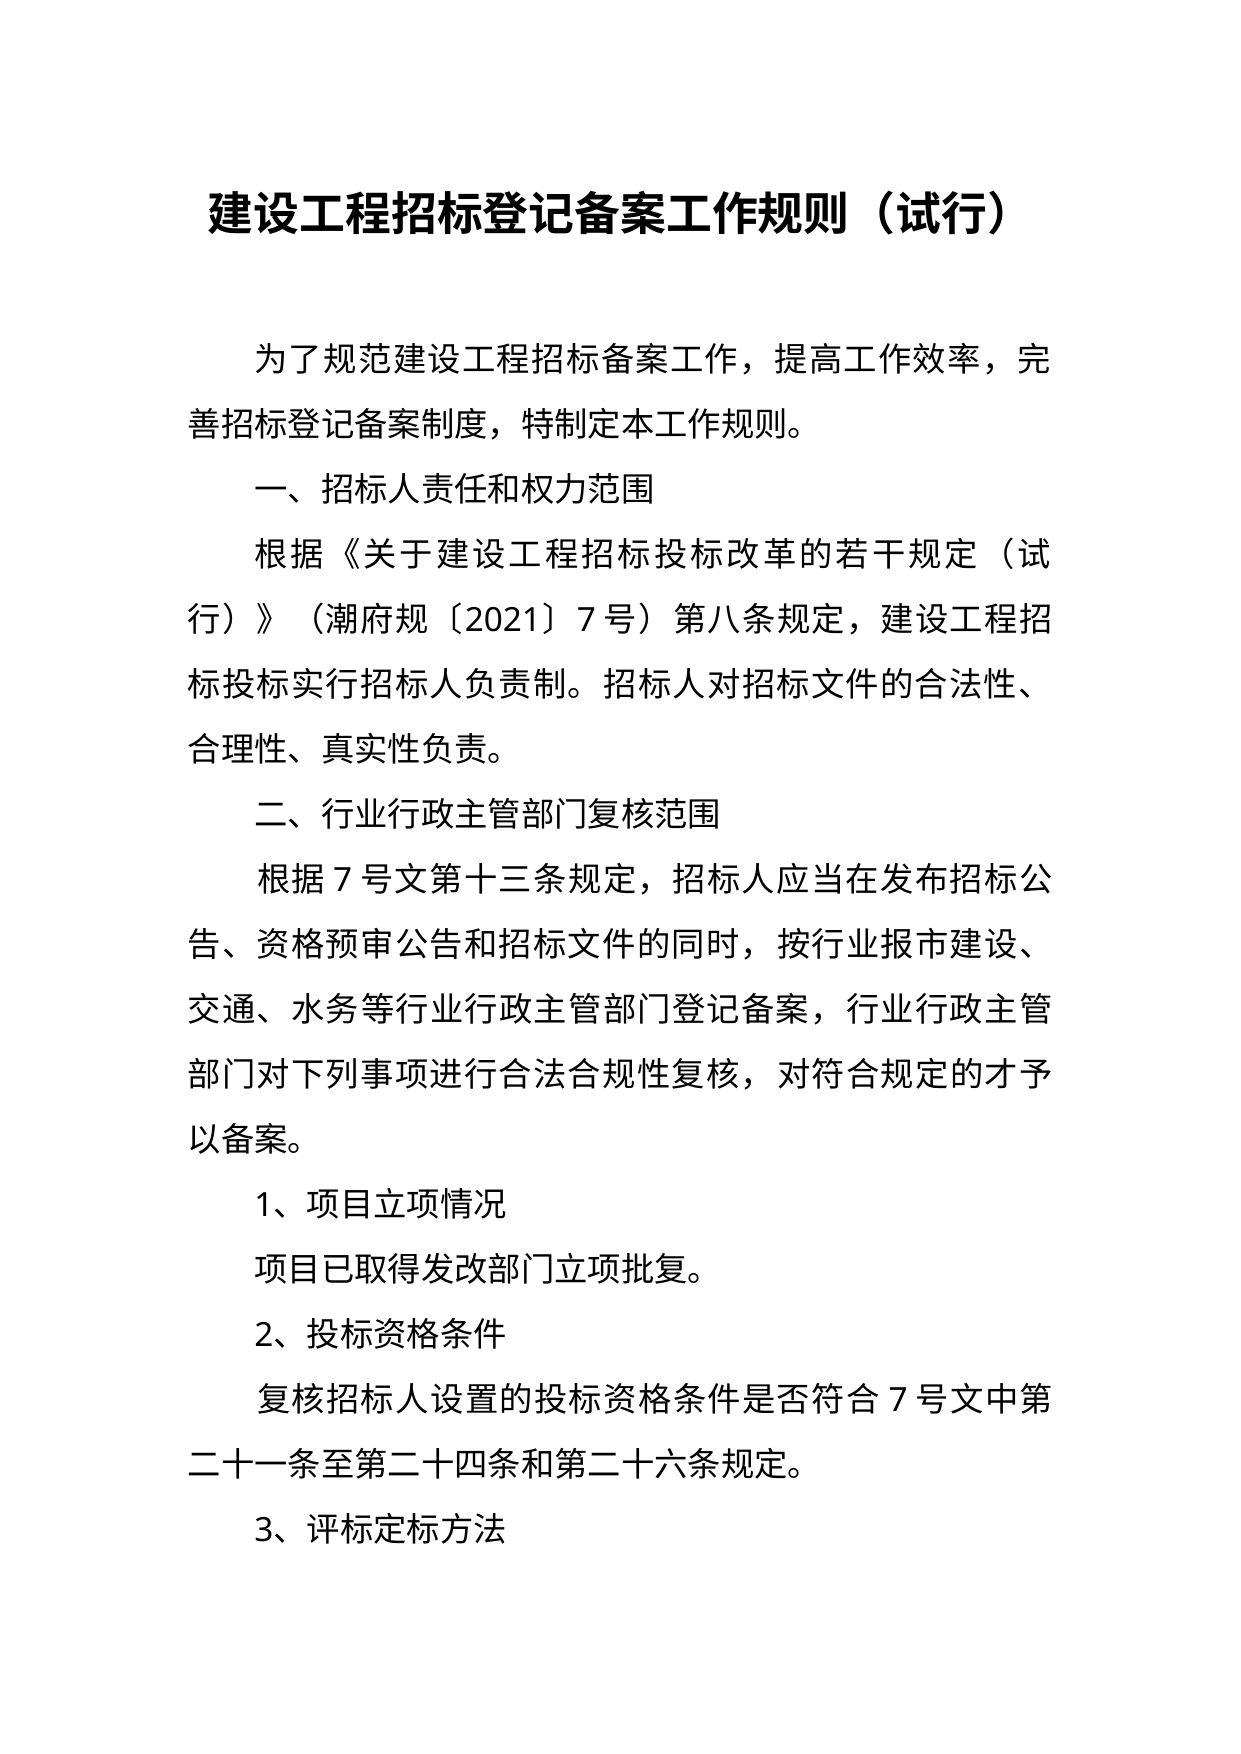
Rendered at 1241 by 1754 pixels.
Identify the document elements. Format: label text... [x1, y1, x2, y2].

text 2、投标资格条件 [187, 1299, 1053, 1364]
text 二、行业行政主管部门复核范围 [187, 779, 1053, 844]
text 3、评标定标方法 [187, 1494, 1053, 1559]
text 根据《关于建设工程招标投标改革的若干规定（试行）》（潮府规〔2021〕7号）第八条规定，建设工程招标投标实行招标人负责制。招标人对招标文件的合法性、合理性、真实性负责。 [187, 519, 1053, 779]
text 为了规范建设工程招标备案工作，提高工作效率，完善招标登记备案制度，特制定本工作规则。 [187, 324, 1053, 454]
text 项目已取得发改部门立项批复。 [187, 1234, 1053, 1299]
text 复核招标人设置的投标资格条件是否符合7号文中第二十一条至第二十四条和第二十六条规定。 [187, 1364, 1053, 1494]
text 建设工程招标登记备案工作规则（试行） [187, 162, 1053, 259]
text 根据7号文第十三条规定，招标人应当在发布招标公告、资格预审公告和招标文件的同时，按行业报市建设、交通、水务等行业行政主管部门登记备案，行业行政主管部门对下列事项进行合法合规性复核，对符合规定的才予以备案。 [187, 844, 1053, 1169]
text 一、招标人责任和权力范围 [187, 454, 1053, 519]
text 1、项目立项情况 [187, 1169, 1053, 1234]
